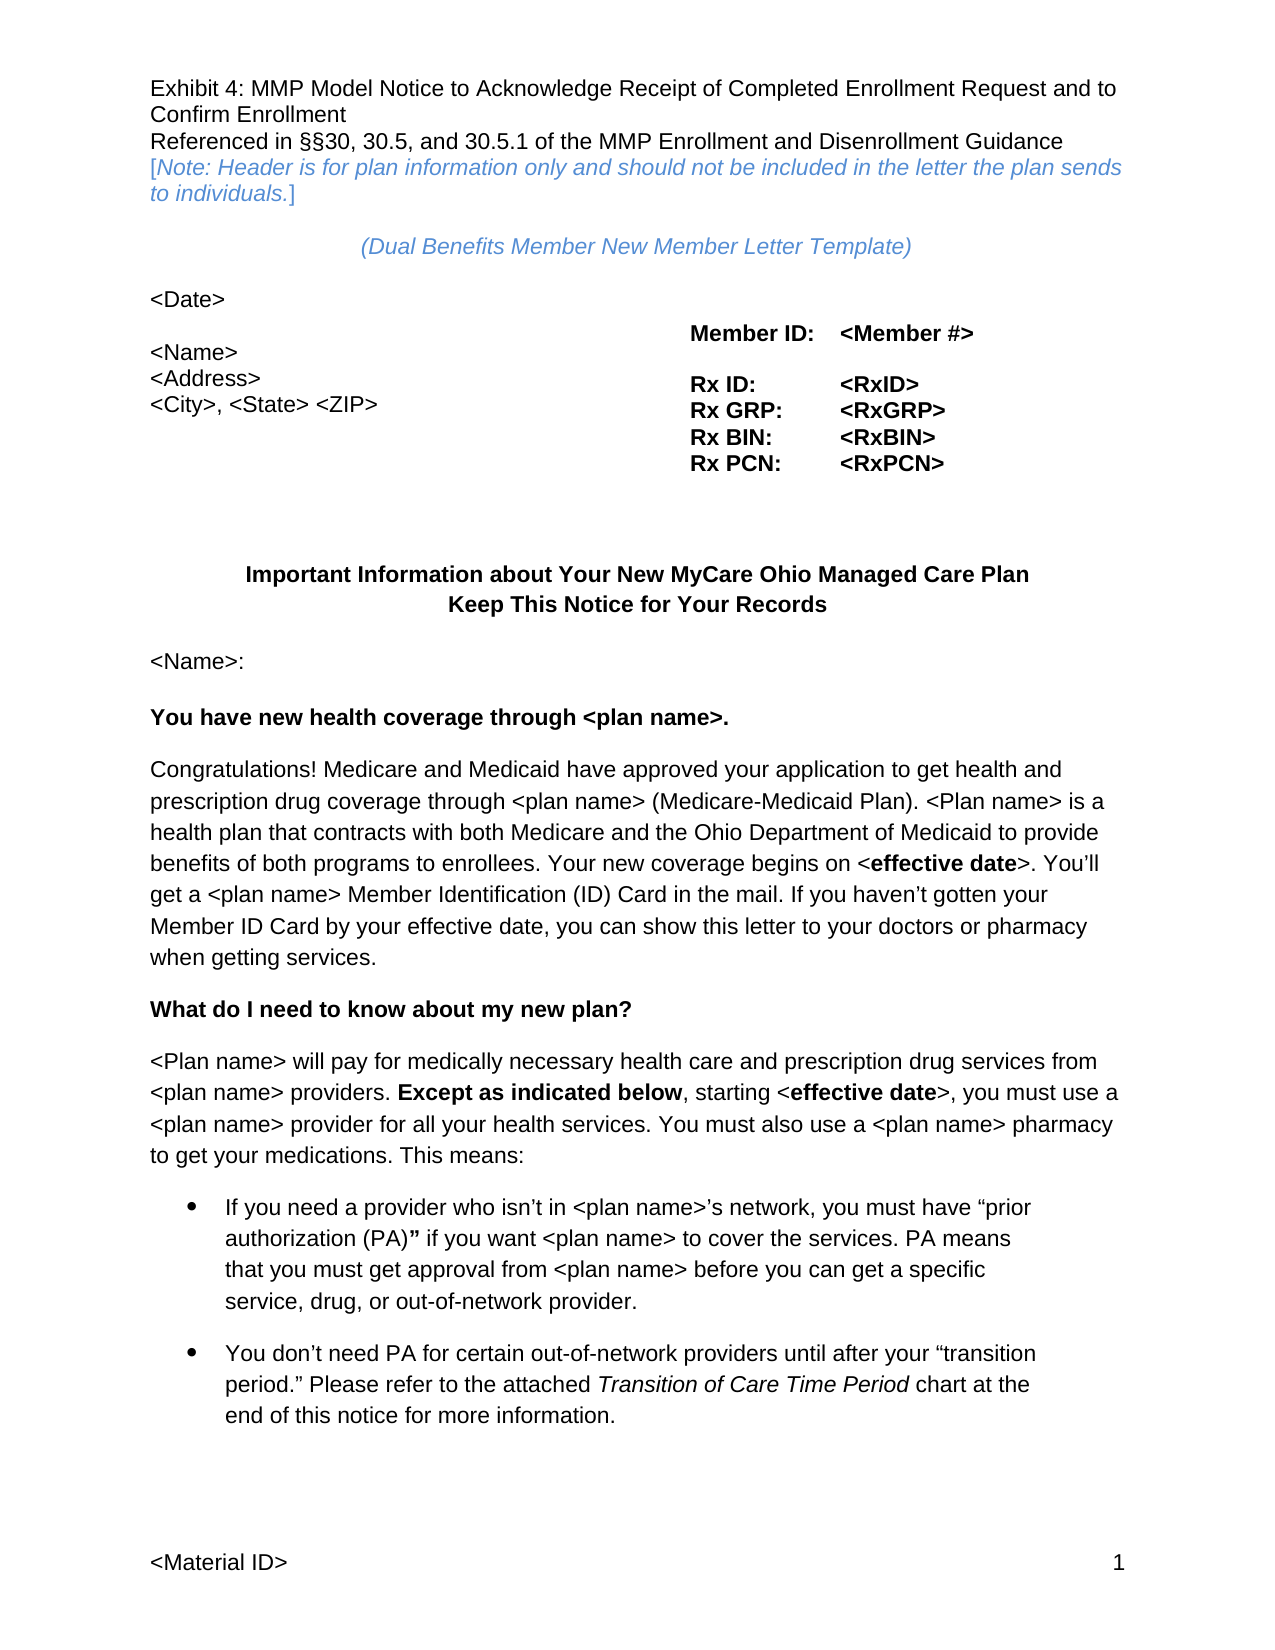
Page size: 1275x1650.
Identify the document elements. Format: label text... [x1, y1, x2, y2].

text You have new health coverage through <plan name>. [150, 701, 1125, 732]
list If you need a provider who isn’t in <plan name>’s network, you must have “prior authorization (PA)” if you want <plan name> to cover the services. PA means that you must get approval from <plan name> before you can get a specific service, drug, or out-of-network provider. [187, 1190, 1050, 1315]
text (Dual Benefits Member New Member Letter Template) [150, 233, 1125, 259]
text <Address> [150, 365, 600, 391]
text Congratulations! Medicare and Medicaid have approved your application to get health and prescription drug coverage through <plan name> (Medicare-Medicaid Plan). <Plan name> is a health plan that contracts with both Medicare and the Ohio Department of Medicaid to provide benefits of both programs to enrollees. Your new coverage begins on <effective date>. You’ll get a <plan name> Member Identification (ID) Card in the mail. If you haven’t gotten your Member ID Card by your effective date, you can show this letter to your doctors or pharmacy when getting services. [150, 753, 1125, 972]
text <Date> [150, 286, 600, 312]
list You don’t need PA for certain out-of-network providers until after your “transition period.” Please refer to the attached Transition of Care Time Period chart at the end of this notice for more information. [187, 1336, 1050, 1430]
text <Name> [150, 338, 600, 365]
text <Name>: [150, 648, 1125, 674]
text What do I need to know about my new plan? [150, 992, 1125, 1024]
text <City>, <State> <ZIP> [150, 391, 600, 418]
text Keep This Notice for Your Records [150, 591, 1125, 618]
text Important Information about Your New MyCare Ohio Managed Care Plan [150, 561, 1125, 588]
text <Plan name> will pay for medically necessary health care and prescription drug services from <plan name> providers. Except as indicated below, starting <effective date>, you must use a <plan name> provider for all your health services. You must also use a <plan name> pharmacy to get your medications. This means: [150, 1044, 1125, 1169]
